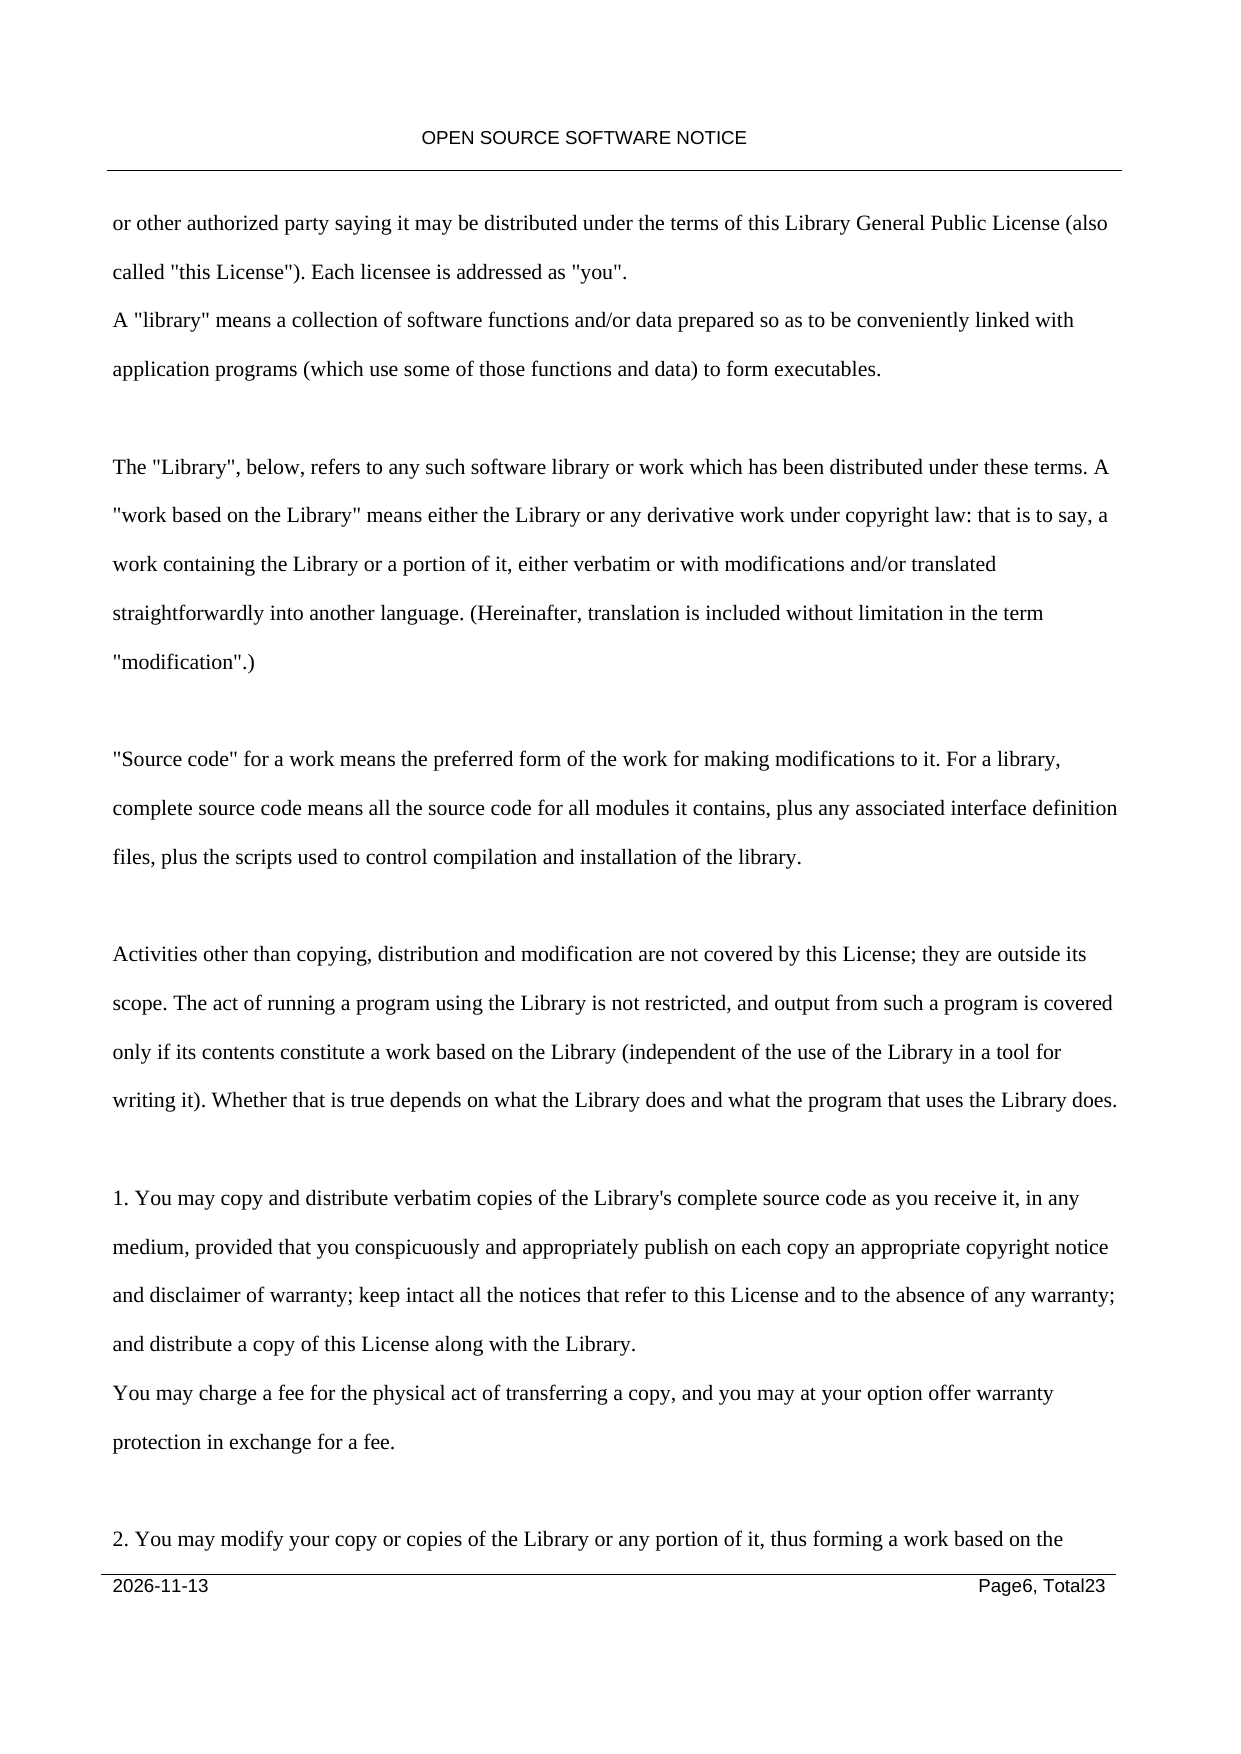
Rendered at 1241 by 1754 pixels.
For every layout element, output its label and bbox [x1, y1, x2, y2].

text [112, 206, 1128, 1555]
